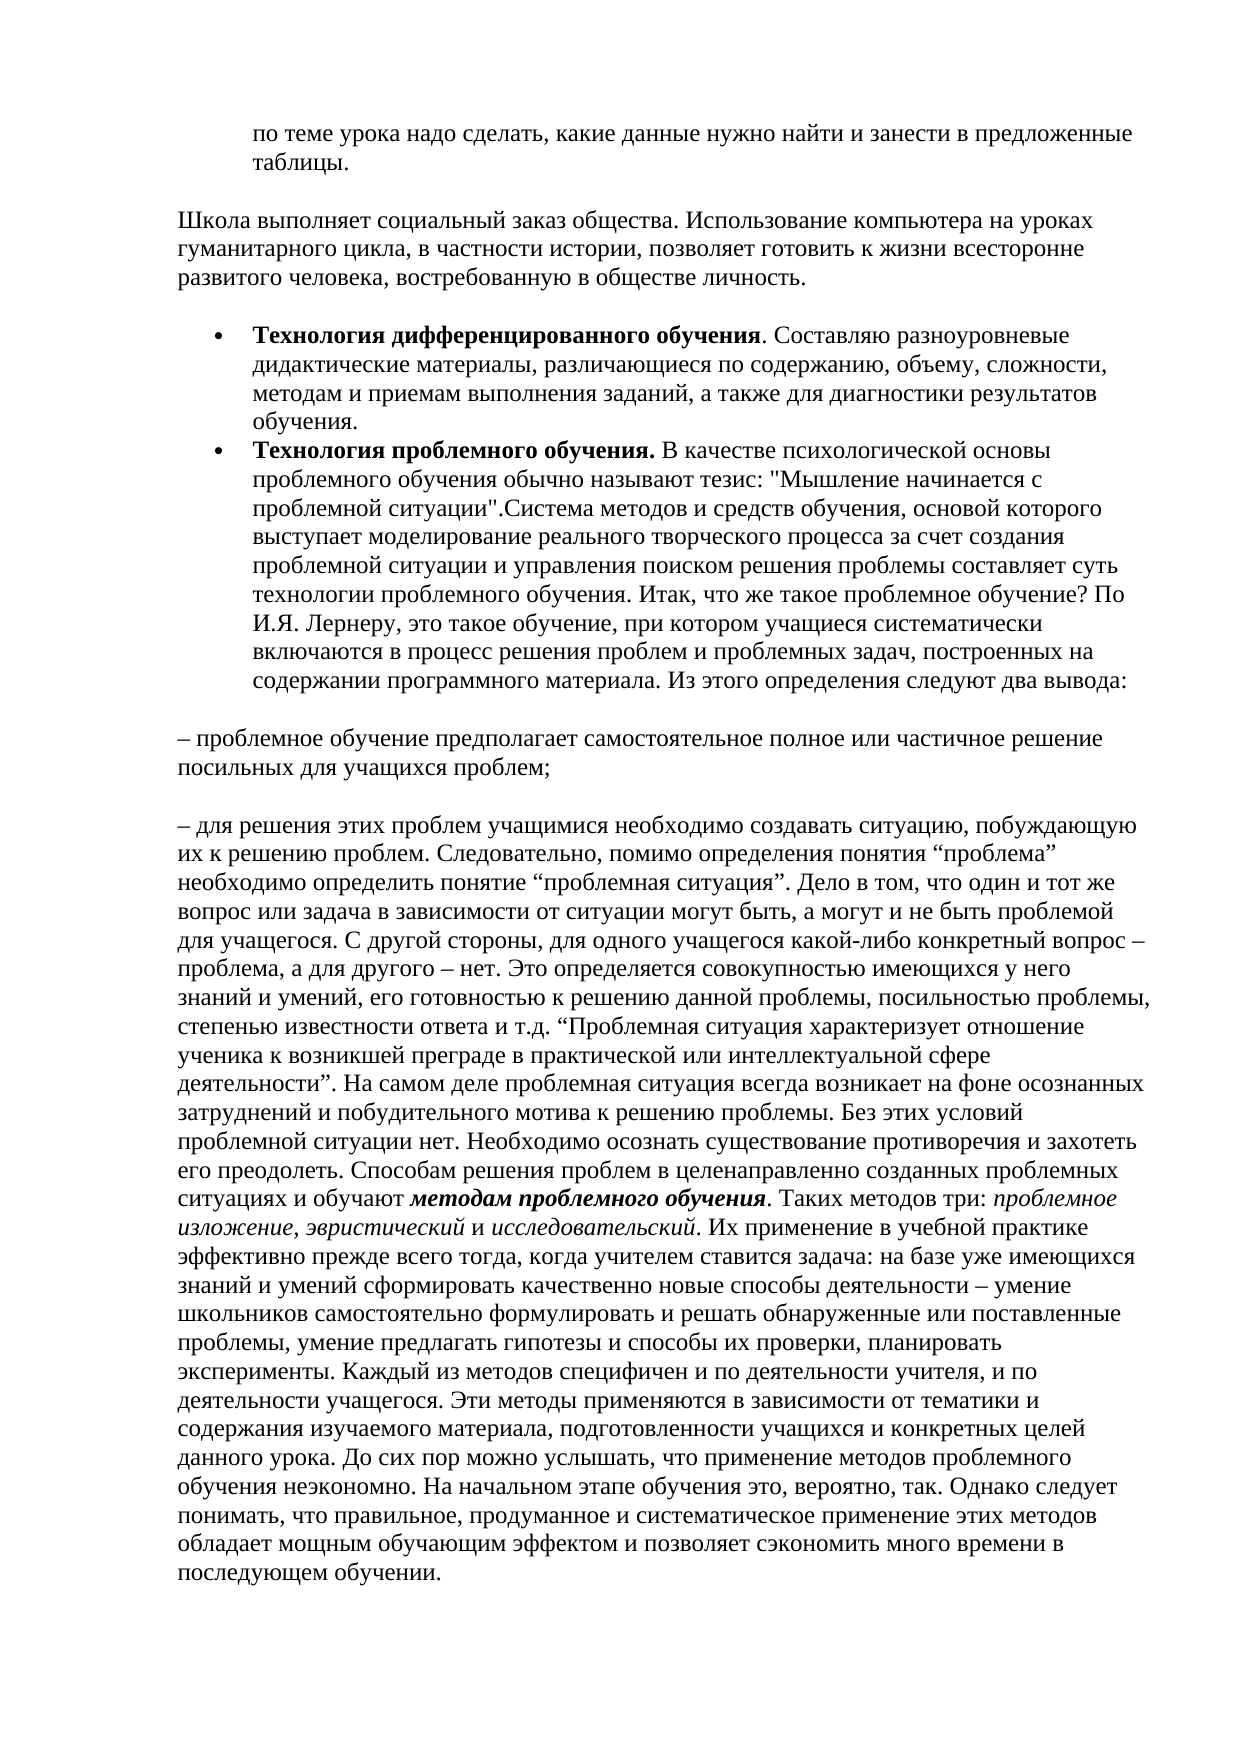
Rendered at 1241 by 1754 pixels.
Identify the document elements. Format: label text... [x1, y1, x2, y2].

text Школа выполняет социальный заказ общества. Использование компьютера на уроках гуманитарного цикла, в частности истории, позволяет готовить к жизни всесторонне развитого человека, востребованную в обществе личность. [177, 205, 1152, 291]
list Технология проблемного обучения. В качестве психологической основы проблемного обучения обычно называют тезис: "Мышление начинается с проблемной ситуации".Система методов и средств обучения, основой которого выступает моделирование реального творческого процесса за счет создания проблемной ситуации и управления поиском решения проблемы составляет суть технологии проблемного обучения. Итак, что же такое проблемное обучение? По И.Я. Лернеру, это такое обучение, при котором учащиеся систематически включаются в процесс решения проблем и проблемных задач, построенных на содержании программного материала. Из этого определения следуют два вывода: [215, 435, 1152, 694]
text – для решения этих проблем учащимися необходимо создавать ситуацию, побуждающую их к решению проблем. Следовательно, помимо определения понятия “проблема” необходимо определить понятие “проблемная ситуация”. Дело в том, что один и тот же вопрос или задача в зависимости от ситуации могут быть, а могут и не быть проблемой для учащегося. С другой стороны, для одного учащегося какой-либо конкретный вопрос – проблема, а для другого – нет. Это определяется совокупностью имеющихся у него знаний и умений, его готовностью к решению данной проблемы, посильностью проблемы, степенью известности ответа и т.д. “Проблемная ситуация характеризует отношение ученика к возникшей преграде в практической или интеллектуальной сфере деятельности”. На самом деле проблемная ситуация всегда возникает на фоне осознанных затруднений и побудительного мотива к решению проблемы. Без этих условий проблемной ситуации нет. Необходимо осознать существование противоречия и захотеть его преодолеть. Способам решения проблем в целенаправленно созданных проблемных ситуациях и обучают методам проблемного обучения. Таких методов три: проблемное изложение, эвристический и исследовательский. Их применение в учебной практике эффективно прежде всего тогда, когда учителем ставится задача: на базе уже имеющихся знаний и умений сформировать качественно новые способы деятельности – умение школьников самостоятельно формулировать и решать обнаруженные или поставленные проблемы, умение предлагать гипотезы и способы их проверки, планировать эксперименты. Каждый из методов специфичен и по деятельности учителя, и по деятельности учащегося. Эти методы применяются в зависимости от тематики и содержания изучаемого материала, подготовленности учащихся и конкретных целей данного урока. До сих пор можно услышать, что применение методов проблемного обучения неэкономно. На начальном этапе обучения это, вероятно, так. Однако следует понимать, что правильное, продуманное и систематическое применение этих методов обладает мощным обучающим эффектом и позволяет сэкономить много времени в последующем обучении. [177, 810, 1152, 1586]
list Технология дифференцированного обучения. Составляю разноуровневые дидактические материалы, различающиеся по содержанию, объему, сложности, методам и приемам выполнения заданий, а также для диагностики результатов обучения. [215, 320, 1152, 435]
text – проблемное обучение предполагает самостоятельное полное или частичное решение посильных для учащихся проблем; [177, 723, 1152, 781]
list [215, 118, 1152, 176]
